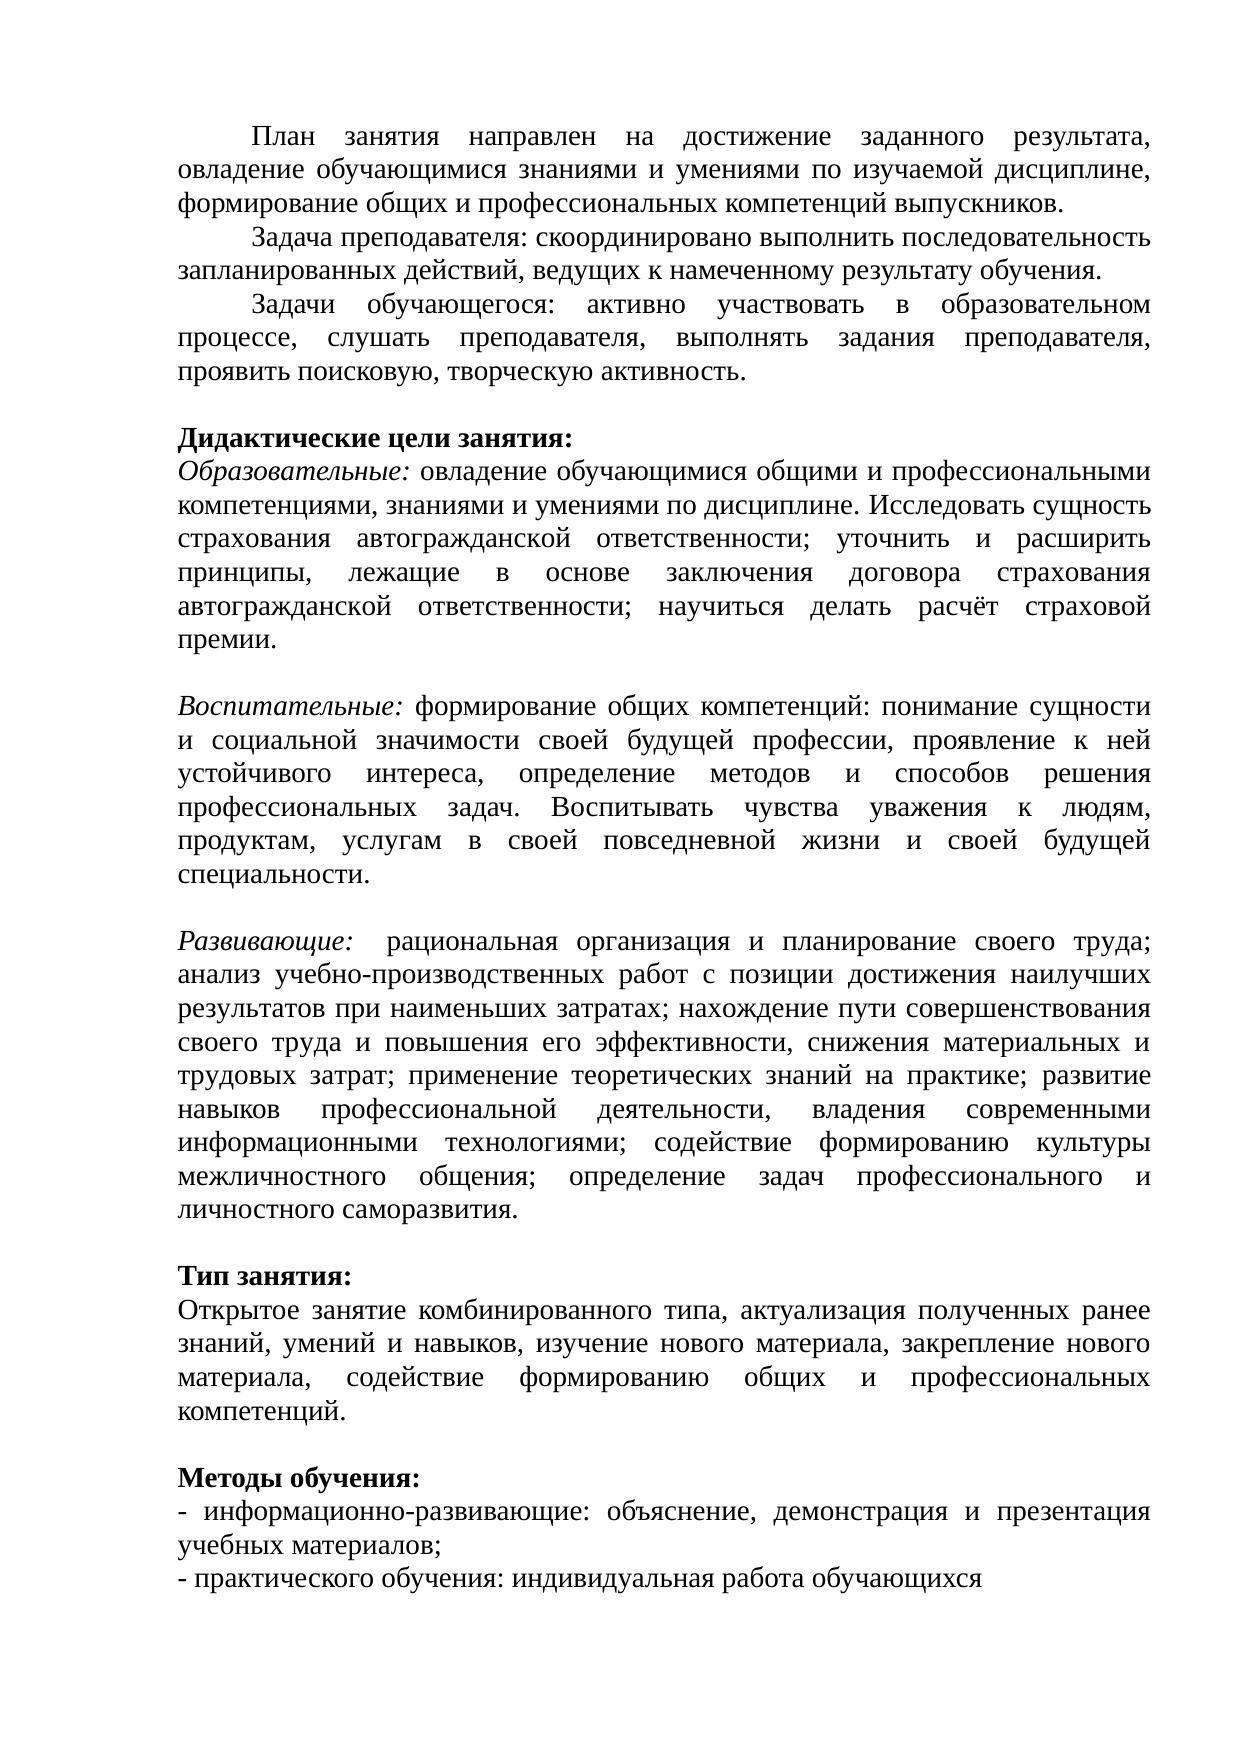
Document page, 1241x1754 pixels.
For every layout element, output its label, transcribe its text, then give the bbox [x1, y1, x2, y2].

text Открытое занятие комбинированного типа, актуализация полученных ранее знаний, умений и навыков, изучение нового материала, закрепление нового материала, содействие формированию общих и профессиональных компетенций. [177, 1292, 1152, 1426]
text Воспитательные: формирование общих компетенций: понимание сущности и социальной значимости своей будущей профессии, проявление к ней устойчивого интереса, определение методов и способов решения профессиональных задач. Воспитывать чувства уважения к людям, продуктам, услугам в своей повседневной жизни и своей будущей специальности. [177, 688, 1152, 889]
text Дидактические цели занятия: [177, 420, 1152, 453]
text Задача преподавателя: скоординировано выполнить последовательность запланированных действий, ведущих к намеченному результату обучения. [177, 219, 1152, 286]
text - практического обучения: индивидуальная работа обучающихся [177, 1560, 1152, 1594]
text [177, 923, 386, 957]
text Развивающие: рациональная организация и планирование своего труда; анализ учебно-производственных работ с позиции достижения наилучших результатов при наименьших затратах; нахождение пути совершенствования своего труда и повышения его эффективности, снижения материальных и трудовых затрат; применение теоретических знаний на практике; развитие навыков профессиональной деятельности, владения современными информационными технологиями; содействие формированию культуры межличностного общения; определение задач профессионального и личностного саморазвития. [177, 1057, 1152, 1225]
text Методы обучения: [177, 1460, 1152, 1493]
text Задачи обучающегося: активно участвовать в образовательном процессе, слушать преподавателя, выполнять задания преподавателя, проявить поисковую, творческую активность. [177, 286, 1152, 386]
text Тип занятия: [177, 1258, 1152, 1292]
text Образовательные: овладение обучающимися общими и профессиональными компетенциями, знаниями и умениями по дисциплине. Исследовать сущность страхования автогражданской ответственности; уточнить и расширить принципы, лежащие в основе заключения договора страхования автогражданской ответственности; научиться делать расчёт страховой премии. [177, 453, 1152, 655]
text - информационно-развивающие: объяснение, демонстрация и презентация учебных материалов; [177, 1493, 1152, 1560]
text План занятия направлен на достижение заданного результата, овладение обучающимися знаниями и умениями по изучаемой дисциплине, формирование общих и профессиональных компетенций выпускников. [177, 118, 1152, 219]
